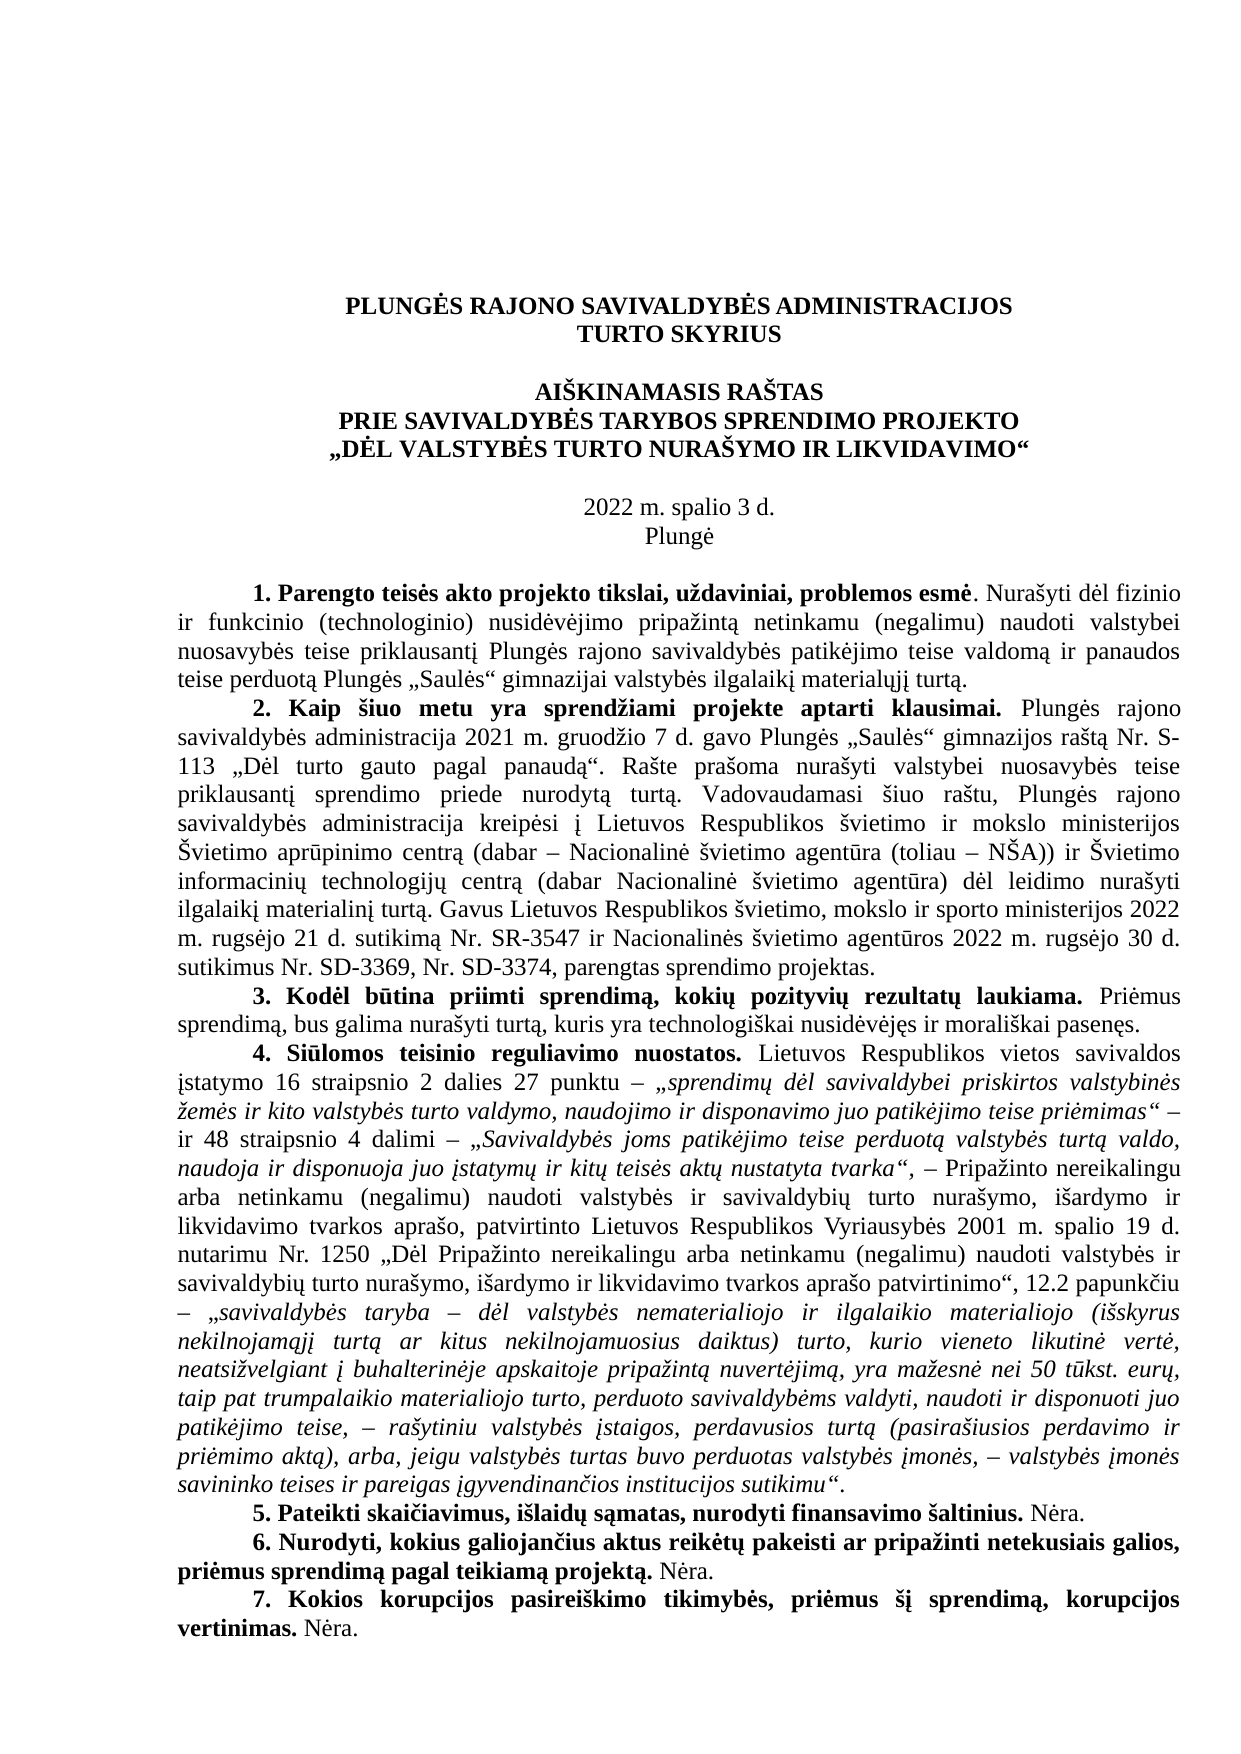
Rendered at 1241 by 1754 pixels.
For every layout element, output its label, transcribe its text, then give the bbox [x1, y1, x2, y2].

text „DĖL VALSTYBĖS TURTO NURAŠYMO IR LIKVIDAVIMO“ [177, 434, 1181, 463]
text PRIE SAVIVALDYBĖS TARYBOS SPRENDIMO PROJEKTO [177, 406, 1181, 434]
text 2022 m. spalio 3 d. [177, 492, 1181, 521]
text TURTO SKYRIUS [177, 319, 1181, 348]
text 5. Pateikti skaičiavimus, išlaidų sąmatas, nurodyti finansavimo šaltinius. Nėra. [177, 1498, 1181, 1527]
text PLUNGĖS RAJONO SAVIVALDYBĖS ADMINISTRACIJOS [177, 291, 1181, 319]
text 3. Kodėl būtina priimti sprendimą, kokių pozityvių rezultatų laukiama. Priėmus sprendimą, bus galima nurašyti turtą, kuris yra technologiškai nusidėvėjęs ir morališkai pasenęs. [177, 981, 1181, 1038]
text AIŠKINAMASIS RAŠTAS [177, 377, 1181, 406]
text 6. Nurodyti, kokius galiojančius aktus reikėtų pakeisti ar pripažinti netekusiais galios, priėmus sprendimą pagal teikiamą projektą. Nėra. [177, 1527, 1181, 1584]
text Plungė [177, 521, 1181, 549]
text 1. Parengto teisės akto projekto tikslai, uždaviniai, problemos esmė. Nurašyti dėl fizinio ir funkcinio (technologinio) nusidėvėjimo pripažintą netinkamu (negalimu) naudoti valstybei nuosavybės teise priklausantį Plungės rajono savivaldybės patikėjimo teise valdomą ir panaudos teise perduotą Plungės „Saulės“ gimnazijai valstybės ilgalaikį materialųjį turtą. [177, 578, 1181, 693]
text 7. Kokios korupcijos pasireiškimo tikimybės, priėmus šį sprendimą, korupcijos vertinimas. Nėra. [177, 1584, 1181, 1642]
text 4. Siūlomos teisinio reguliavimo nuostatos. Lietuvos Respublikos vietos savivaldos įstatymo 16 straipsnio 2 dalies 27 punktu – „sprendimų dėl savivaldybei priskirtos valstybinės žemės ir kito valstybės turto valdymo, naudojimo ir disponavimo juo patikėjimo teise priėmimas“ – ir 48 straipsnio 4 dalimi – „Savivaldybės joms patikėjimo teise perduotą valstybės turtą valdo, naudoja ir disponuoja juo įstatymų ir kitų teisės aktų nustatyta tvarka“, – Pripažinto nereikalingu arba netinkamu (negalimu) naudoti valstybės ir savivaldybių turto nurašymo, išardymo ir likvidavimo tvarkos aprašo, patvirtinto Lietuvos Respublikos Vyriausybės 2001 m. spalio 19 d. nutarimu Nr. 1250 „Dėl Pripažinto nereikalingu arba netinkamu (negalimu) naudoti valstybės ir savivaldybių turto nurašymo, išardymo ir likvidavimo tvarkos aprašo patvirtinimo“, 12.2 papunkčiu – „savivaldybės taryba – dėl valstybės nematerialiojo ir ilgalaikio materialiojo (išskyrus nekilnojamąjį turtą ar kitus nekilnojamuosius daiktus) turto, kurio vieneto likutinė vertė, neatsižvelgiant į buhalterinėje apskaitoje pripažintą nuvertėjimą, yra mažesnė nei 50 tūkst. eurų, taip pat trumpalaikio materialiojo turto, perduoto savivaldybėms valdyti, naudoti ir disponuoti juo patikėjimo teise, – rašytiniu valstybės įstaigos, perdavusios turtą (pasirašiusios perdavimo ir priėmimo aktą), arba, jeigu valstybės turtas buvo perduotas valstybės įmonės, – valstybės įmonės savininko teises ir pareigas įgyvendinančios institucijos sutikimu“. [177, 1038, 1181, 1498]
text 2. Kaip šiuo metu yra sprendžiami projekte aptarti klausimai. Plungės rajono savivaldybės administracija 2021 m. gruodžio 7 d. gavo Plungės „Saulės“ gimnazijos raštą Nr. S-113 „Dėl turto gauto pagal panaudą“. Rašte prašoma nurašyti valstybei nuosavybės teise priklausantį sprendimo priede nurodytą turtą. Vadovaudamasi šiuo raštu, Plungės rajono savivaldybės administracija kreipėsi į Lietuvos Respublikos švietimo ir mokslo ministerijos Švietimo aprūpinimo centrą (dabar – Nacionalinė švietimo agentūra (toliau – NŠA)) ir Švietimo informacinių technologijų centrą (dabar Nacionalinė švietimo agentūra) dėl leidimo nurašyti ilgalaikį materialinį turtą. Gavus Lietuvos Respublikos švietimo, mokslo ir sporto ministerijos 2022 m. rugsėjo 21 d. sutikimą Nr. SR-3547 ir Nacionalinės švietimo agentūros 2022 m. rugsėjo 30 d. sutikimus Nr. SD-3369, Nr. SD-3374, parengtas sprendimo projektas. [177, 693, 1181, 981]
